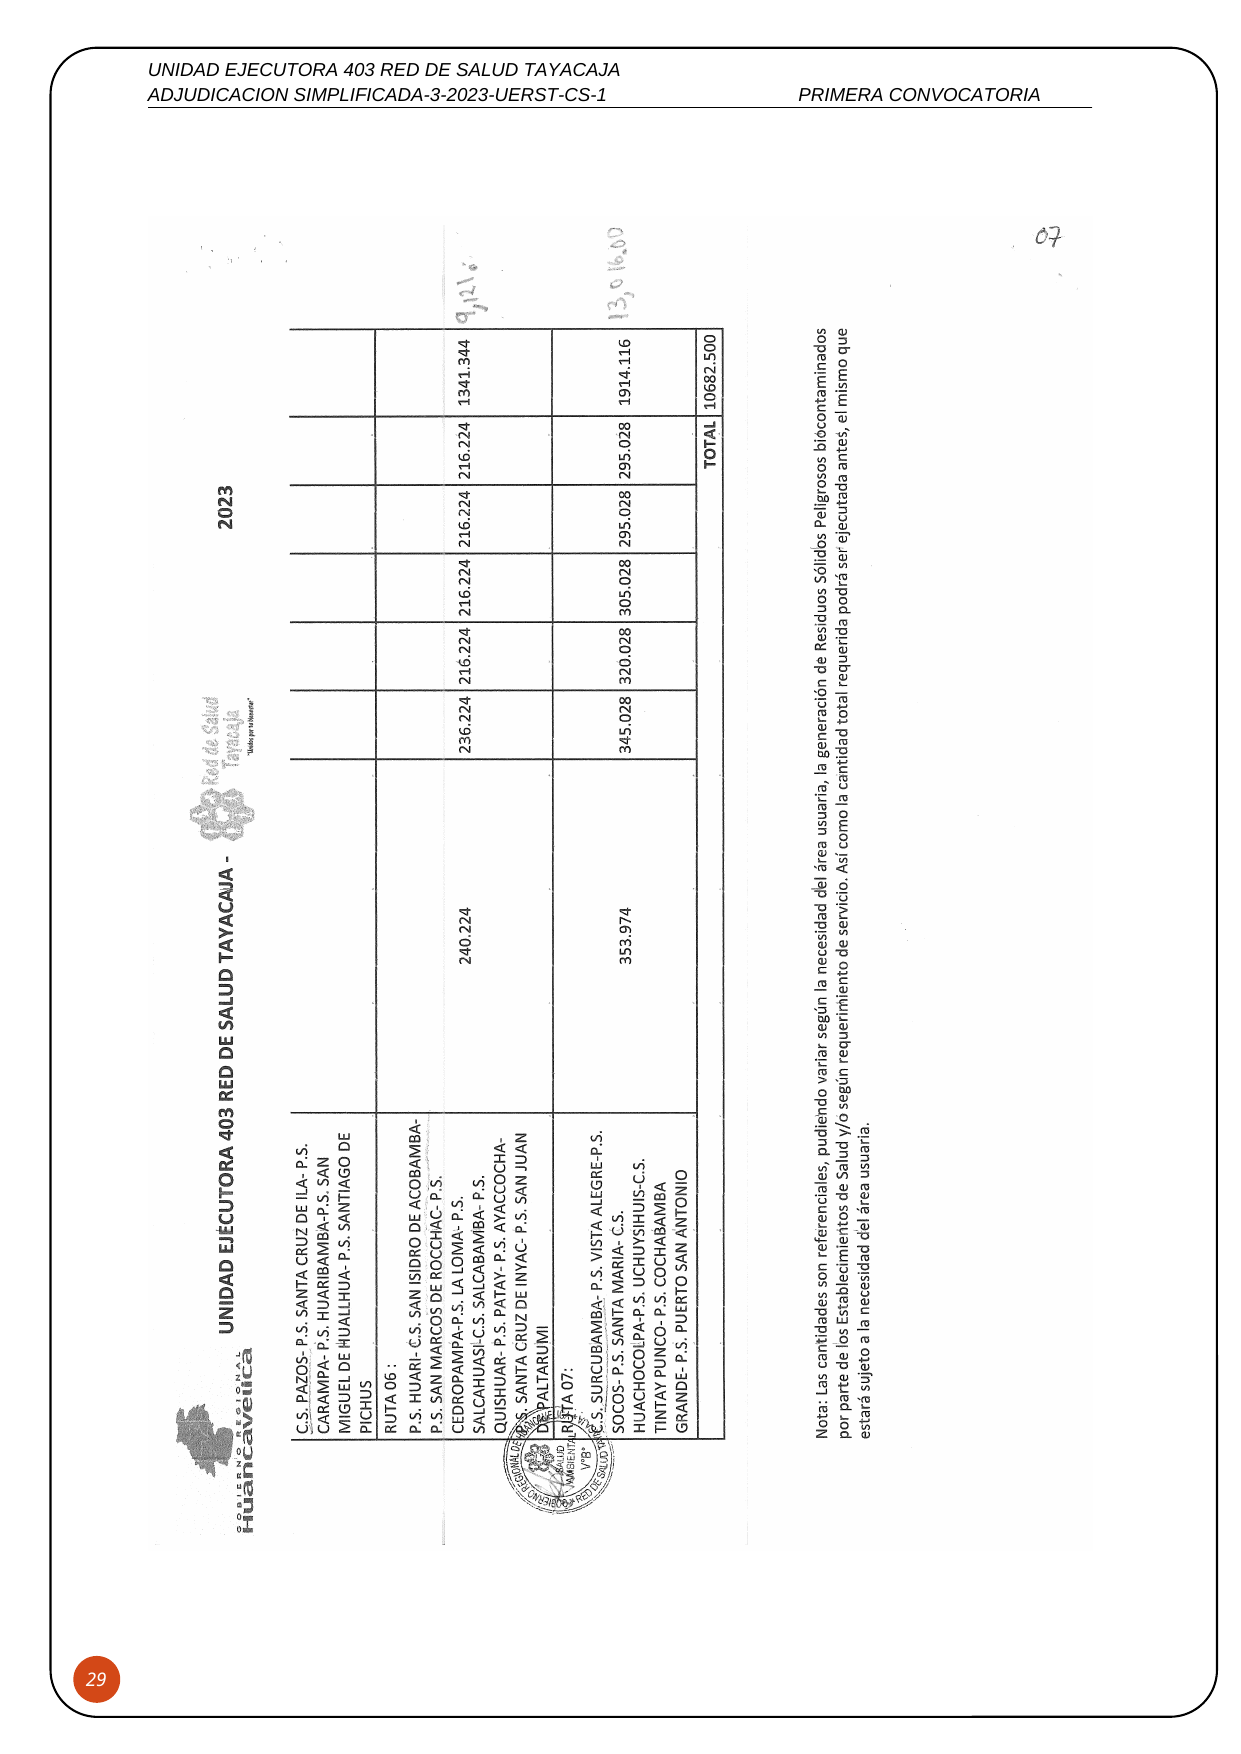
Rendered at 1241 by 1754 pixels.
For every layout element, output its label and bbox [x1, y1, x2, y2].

picture [147, 216, 1093, 1551]
